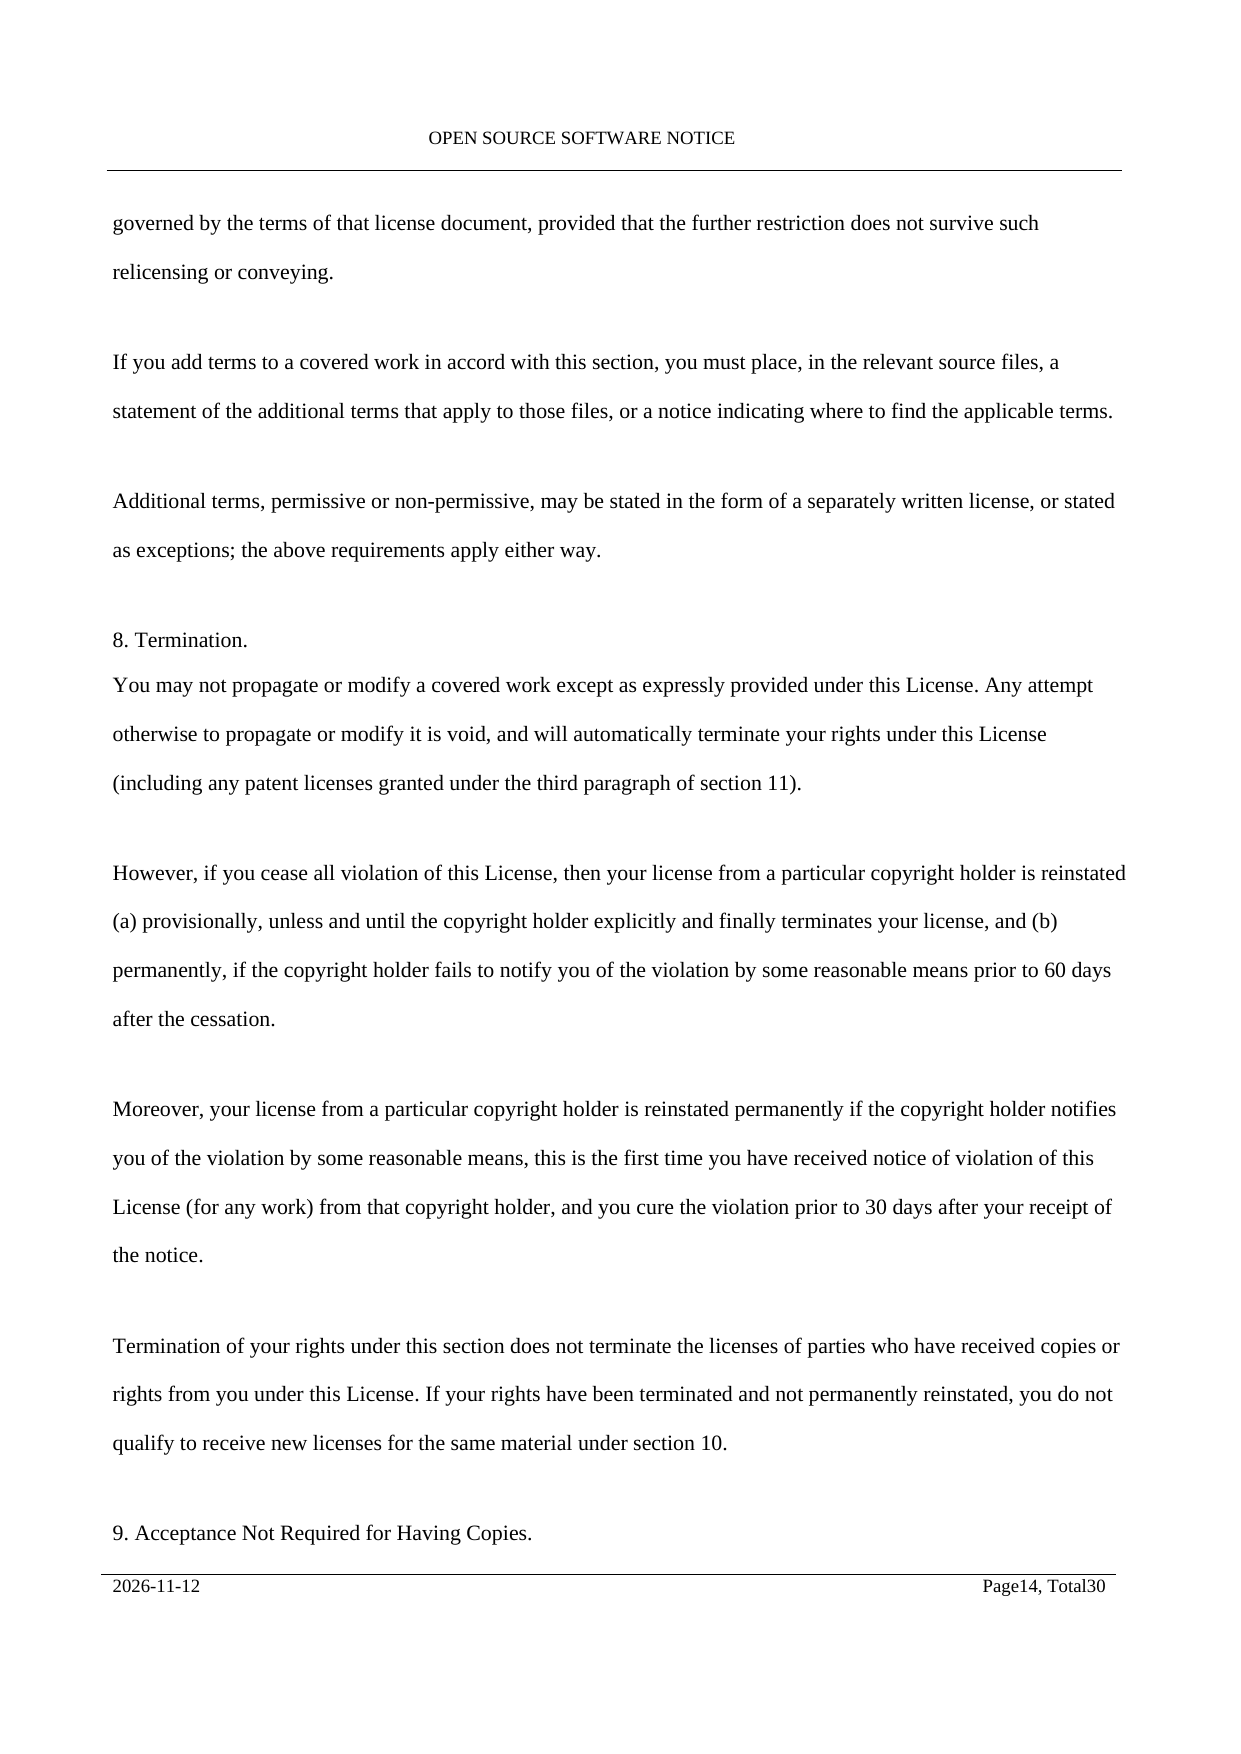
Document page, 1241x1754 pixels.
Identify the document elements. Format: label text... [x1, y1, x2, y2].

text If you add terms to a covered work in accord with this section, you must place, in the relevant source files, a statement of the additional terms that apply to those files, or a notice indicating where to find the applicable terms. [112, 345, 1128, 427]
text However, if you cease all violation of this License, then your license from a particular copyright holder is reinstated (a) provisionally, unless and until the copyright holder explicitly and finally terminates your license, and (b) permanently, if the copyright holder fails to notify you of the violation by some reasonable means prior to 60 days after the cessation. [112, 856, 1128, 1035]
text 9. Acceptance Not Required for Having Copies. [112, 1517, 1128, 1549]
text Termination of your rights under this section does not terminate the licenses of parties who have received copies or rights from you under this License. If your rights have been terminated and not permanently reinstated, you do not qualify to receive new licenses for the same material under section 10. [112, 1329, 1128, 1459]
text Additional terms, permissive or non-permissive, may be stated in the form of a separately written license, or stated as exceptions; the above requirements apply either way. [112, 484, 1128, 566]
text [112, 206, 1128, 288]
text Moreover, your license from a particular copyright holder is reinstated permanently if the copyright holder notifies you of the violation by some reasonable means, this is the first time you have received notice of violation of this License (for any work) from that copyright holder, and you cure the violation prior to 30 days after your receipt of the notice. [112, 1092, 1128, 1271]
text You may not propagate or modify a covered work except as expressly provided under this License. Any attempt otherwise to propagate or modify it is void, and will automatically terminate your rights under this License (including any patent licenses granted under the third paragraph of section 11). [112, 668, 1128, 798]
text 8. Termination. [112, 623, 1128, 656]
